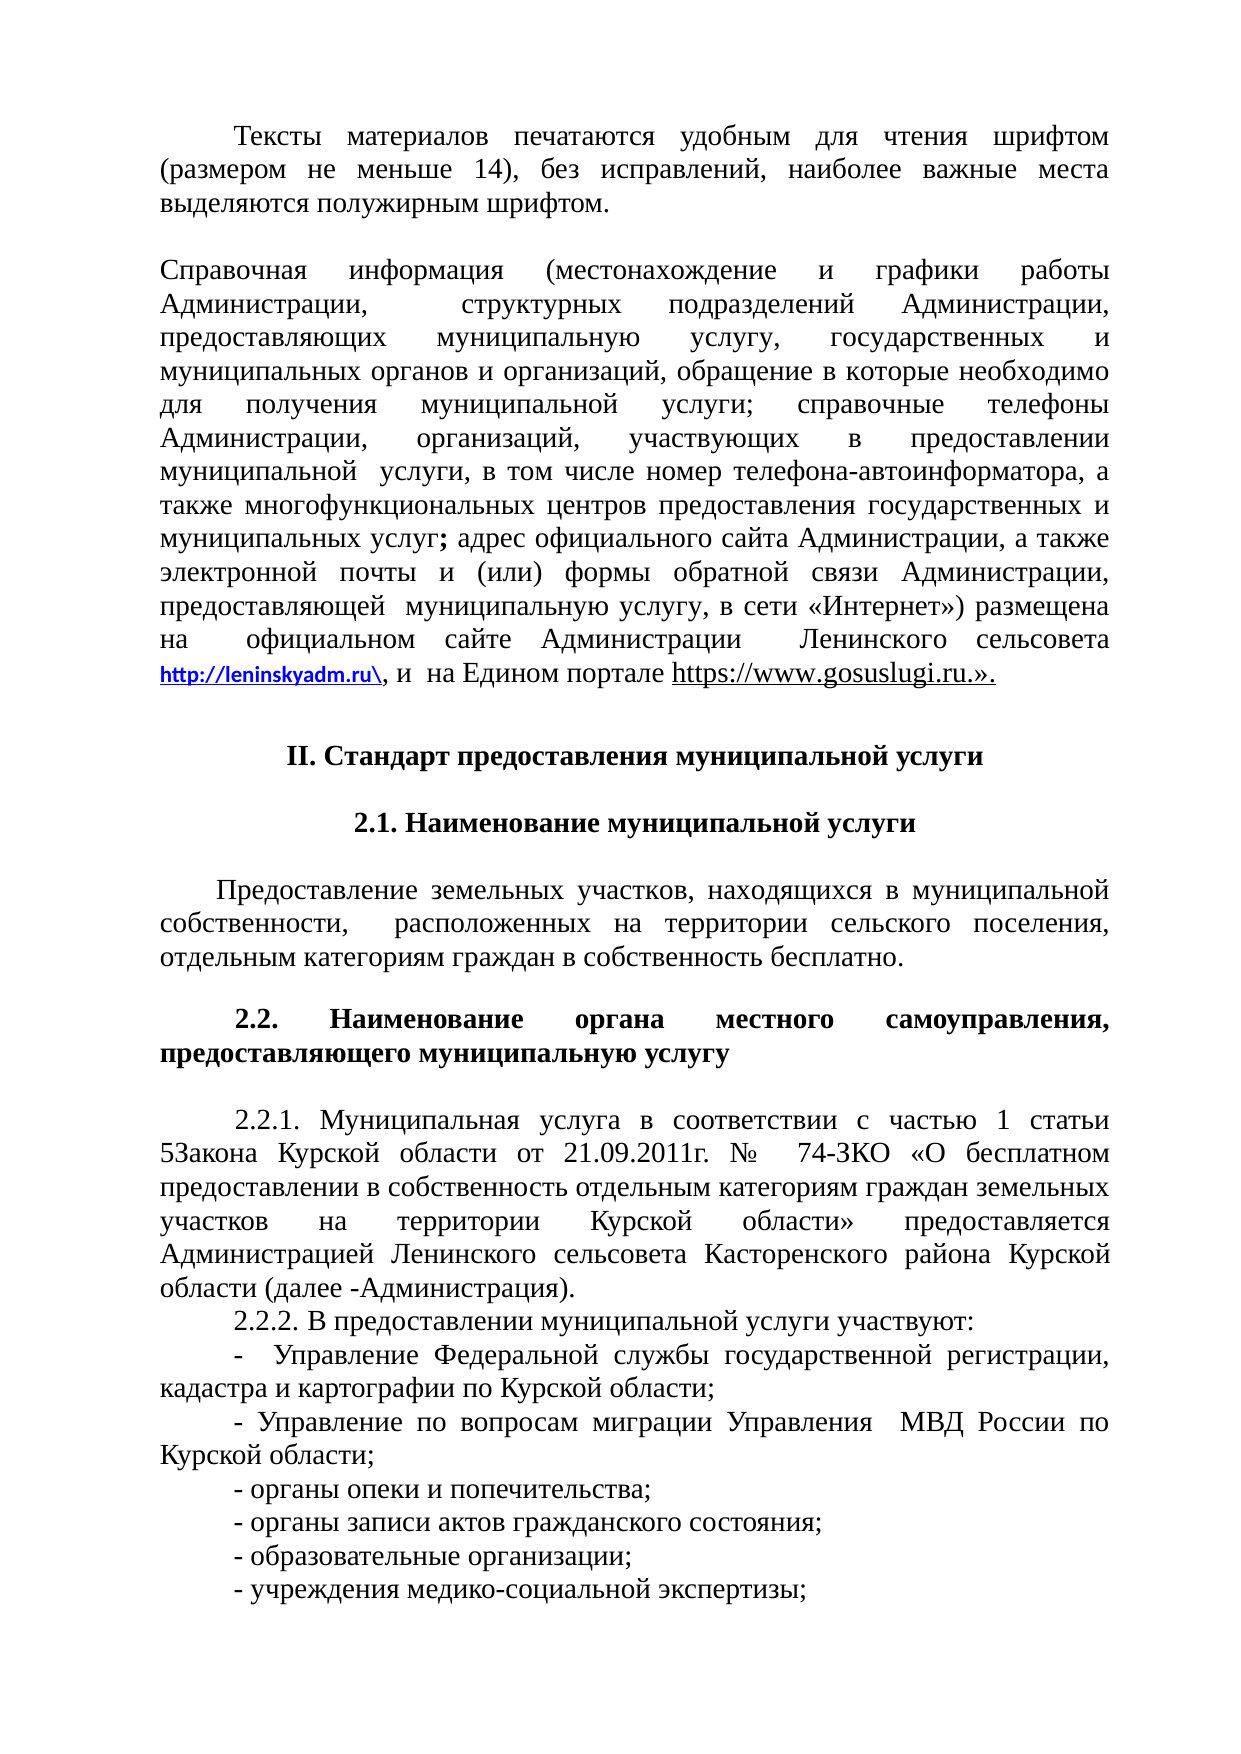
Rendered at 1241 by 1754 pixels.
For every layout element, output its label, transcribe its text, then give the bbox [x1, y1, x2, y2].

text - Управление Федеральной службы государственной регистрации, кадастра и картографии по Курской области; [159, 1337, 1110, 1404]
text Тексты материалов печатаются удобным для чтения шрифтом (размером не меньше 14), без исправлений, наиболее важные места выделяются полужирным шрифтом. [159, 118, 1110, 219]
text Справочная информация (местонахождение и графики работы Администрации, структурных подразделений Администрации, предоставляющих муниципальную услугу, государственных и муниципальных органов и организаций, обращение в которые необходимо для получения муниципальной услуги; справочные телефоны Администрации, организаций, участвующих в предоставлении муниципальной услуги, в том числе номер телефона-автоинформатора, а также многофункциональных центров предоставления государственных и муниципальных услуг; адрес официального сайта Администрации, а также электронной почты и (или) формы обратной связи Администрации, предоставляющей муниципальную услугу, в сети «Интернет») размещена на официальном сайте Администрации Ленинского сельсовета http://leninskyadm.ru\, и на Едином портале https://www.gosuslugi.ru.». [159, 252, 1110, 688]
text - органы опеки и попечительства; [159, 1471, 1110, 1504]
text - учреждения медико-социальной экспертизы; [159, 1572, 1110, 1605]
text 2.1. Наименование муниципальной услуги [159, 805, 1110, 838]
text 2.2. Наименование органа местного самоуправления, предоставляющего муниципальную услугу [159, 1001, 1110, 1068]
text 2.2.2. В предоставлении муниципальной услуги участвуют: [159, 1303, 1110, 1337]
text Предоставление земельных участков, находящихся в муниципальной собственности, расположенных на территории сельского поселения, отдельным категориям граждан в собственность бесплатно. [159, 872, 1110, 973]
text II. Стандарт предоставления муниципальной услуги [159, 738, 1110, 771]
text 2.2.1. Муниципальная услуга в соответствии с частью 1 статьи 5Закона Курской области от 21.09.2011г. № 74-ЗКО «О бесплатном предоставлении в собственность отдельным категориям граждан земельных участков на территории Курской области» предоставляется Администрацией Ленинского сельсовета Касторенского района Курской области (далее -Администрация). [159, 1102, 1110, 1303]
text - образовательные организации; [159, 1538, 1110, 1572]
text - Управление по вопросам миграции Управления МВД России по Курской области; [159, 1404, 1110, 1471]
text - органы записи актов гражданского состояния; [159, 1504, 1110, 1538]
